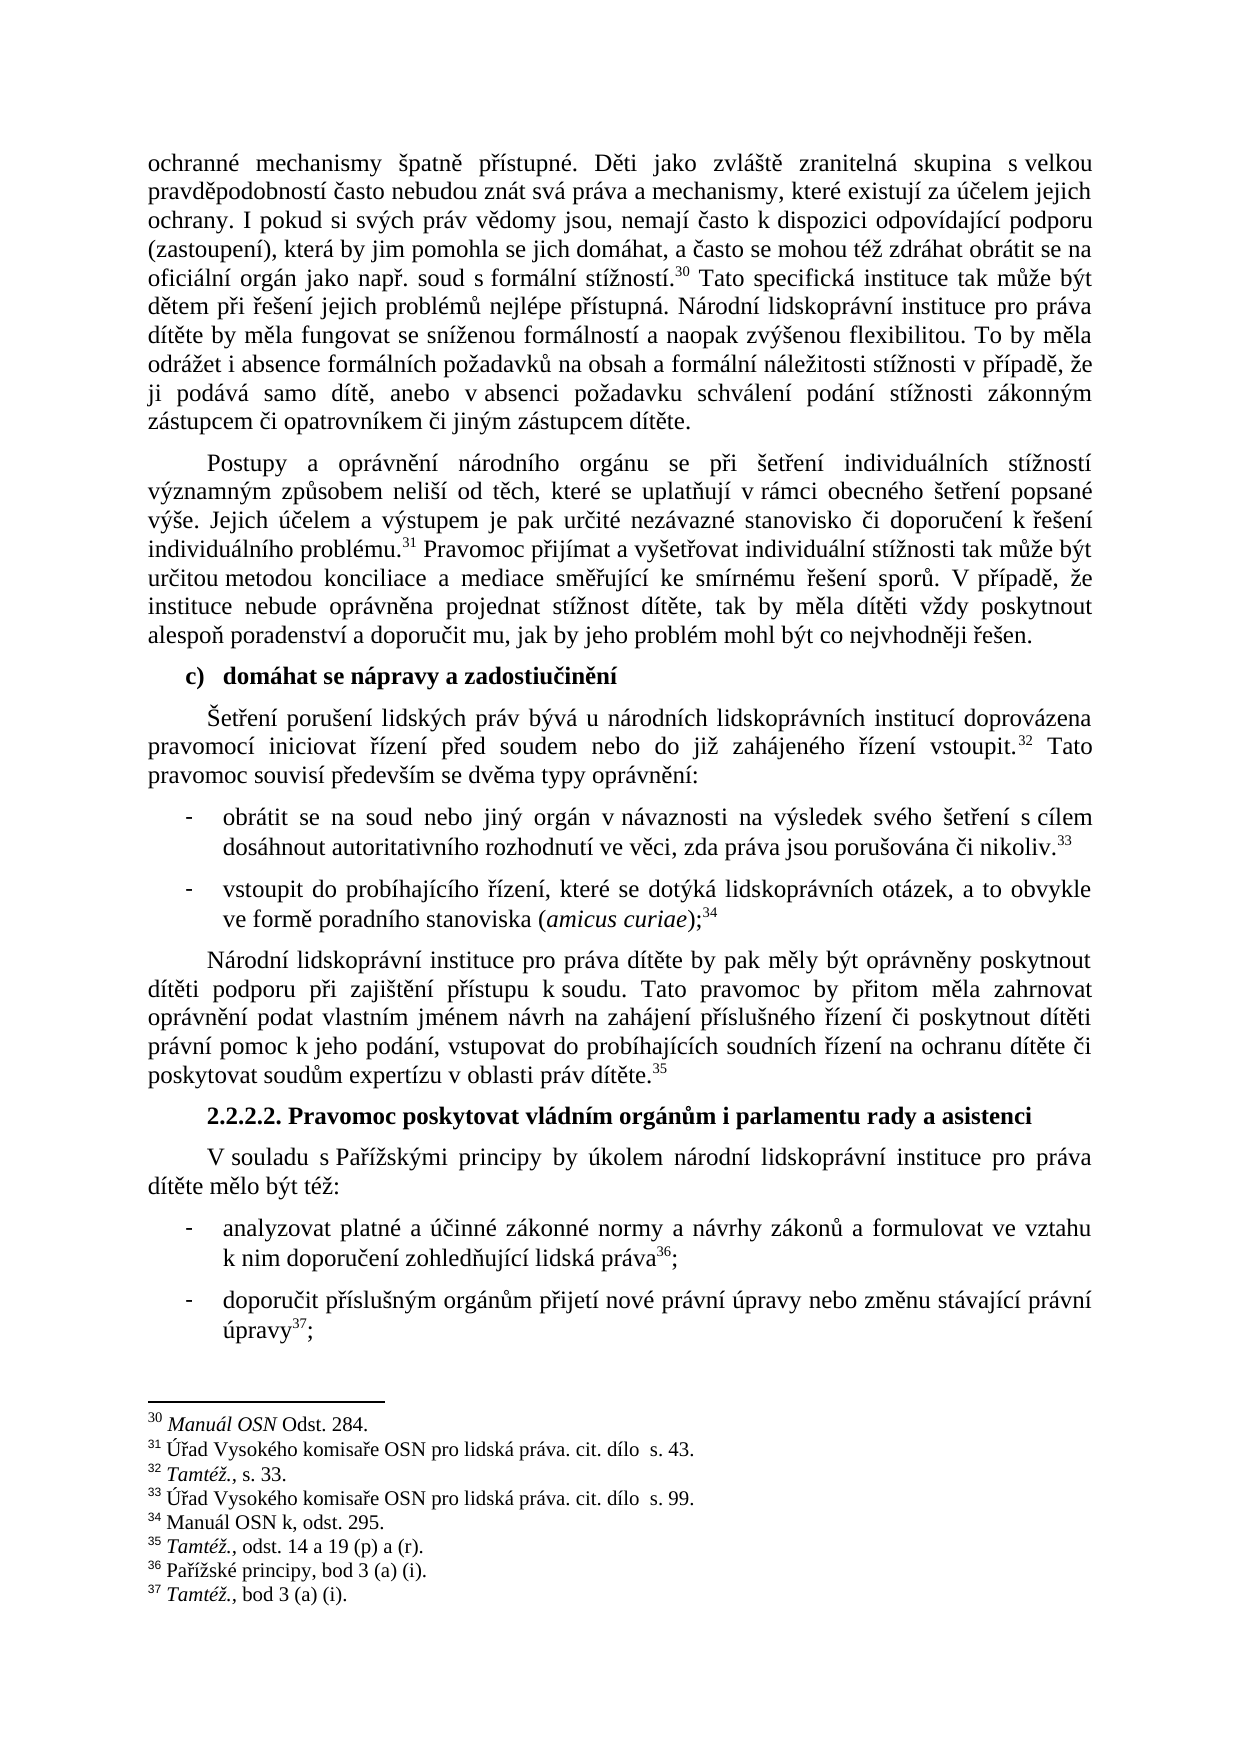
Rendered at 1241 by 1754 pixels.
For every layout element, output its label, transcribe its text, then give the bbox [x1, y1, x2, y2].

text Národní lidskoprávní instituce pro práva dítěte by pak měly být oprávněny poskytnout dítěti podporu při zajištění přístupu k soudu. Tato pravomoc by přitom měla zahrnovat oprávnění podat vlastním jménem návrh na zahájení příslušného řízení či poskytnout dítěti právní pomoc k jeho podání, vstupovat do probíhajících soudních řízení na ochranu dítěte či poskytovat soudům expertízu v oblasti práv dítěte. [148, 945, 1093, 1089]
list obrátit se na soud nebo jiný orgán v návaznosti na výsledek svého šetření s cílem dosáhnout autoritativního rozhodnutí ve věci, zda práva jsou porušována či nikoliv. [185, 801, 1093, 861]
text Postupy a oprávnění národního orgánu se při šetření individuálních stížností významným způsobem neliší od těch, které se uplatňují v rámci obecného šetření popsané výše. Jejich účelem a výstupem je pak určité nezávazné stanovisko či doporučení k řešení individuálního problému. Pravomoc přijímat a vyšetřovat individuální stížnosti tak může být určitou metodou konciliace a mediace směřující ke smírnému řešení sporů. V případě, že instituce nebude oprávněna projednat stížnost dítěte, tak by měla dítěti vždy poskytnout alespoň poradenství a doporučit mu, jak by jeho problém mohl být co nejvhodněji řešen. [148, 448, 1093, 649]
text 2.2.2.2. Pravomoc poskytovat vládním orgánům i parlamentu rady a asistenci [148, 1101, 1093, 1130]
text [148, 148, 1093, 435]
list doporučit příslušným orgánům přijetí nové právní úpravy nebo změnu stávající právní úpravy; [185, 1284, 1093, 1343]
text Šetření porušení lidských práv bývá u národních lidskoprávních institucí doprovázena pravomocí iniciovat řízení před soudem nebo do již zahájeného řízení vstoupit. Tato pravomoc souvisí především se dvěma typy oprávnění: [148, 703, 1093, 789]
list vstoupit do probíhajícího řízení, které se dotýká lidskoprávních otázek, a to obvykle ve formě poradního stanoviska (amicus curiae); [185, 873, 1093, 932]
list analyzovat platné a účinné zákonné normy a návrhy zákonů a formulovat ve vztahu k nim doporučení zohledňující lidská práva; [185, 1212, 1093, 1272]
list domáhat se nápravy a zadostiučinění [185, 661, 1093, 690]
text V souladu s Pařížskými principy by úkolem národní lidskoprávní instituce pro práva dítěte mělo být též: [148, 1142, 1093, 1200]
